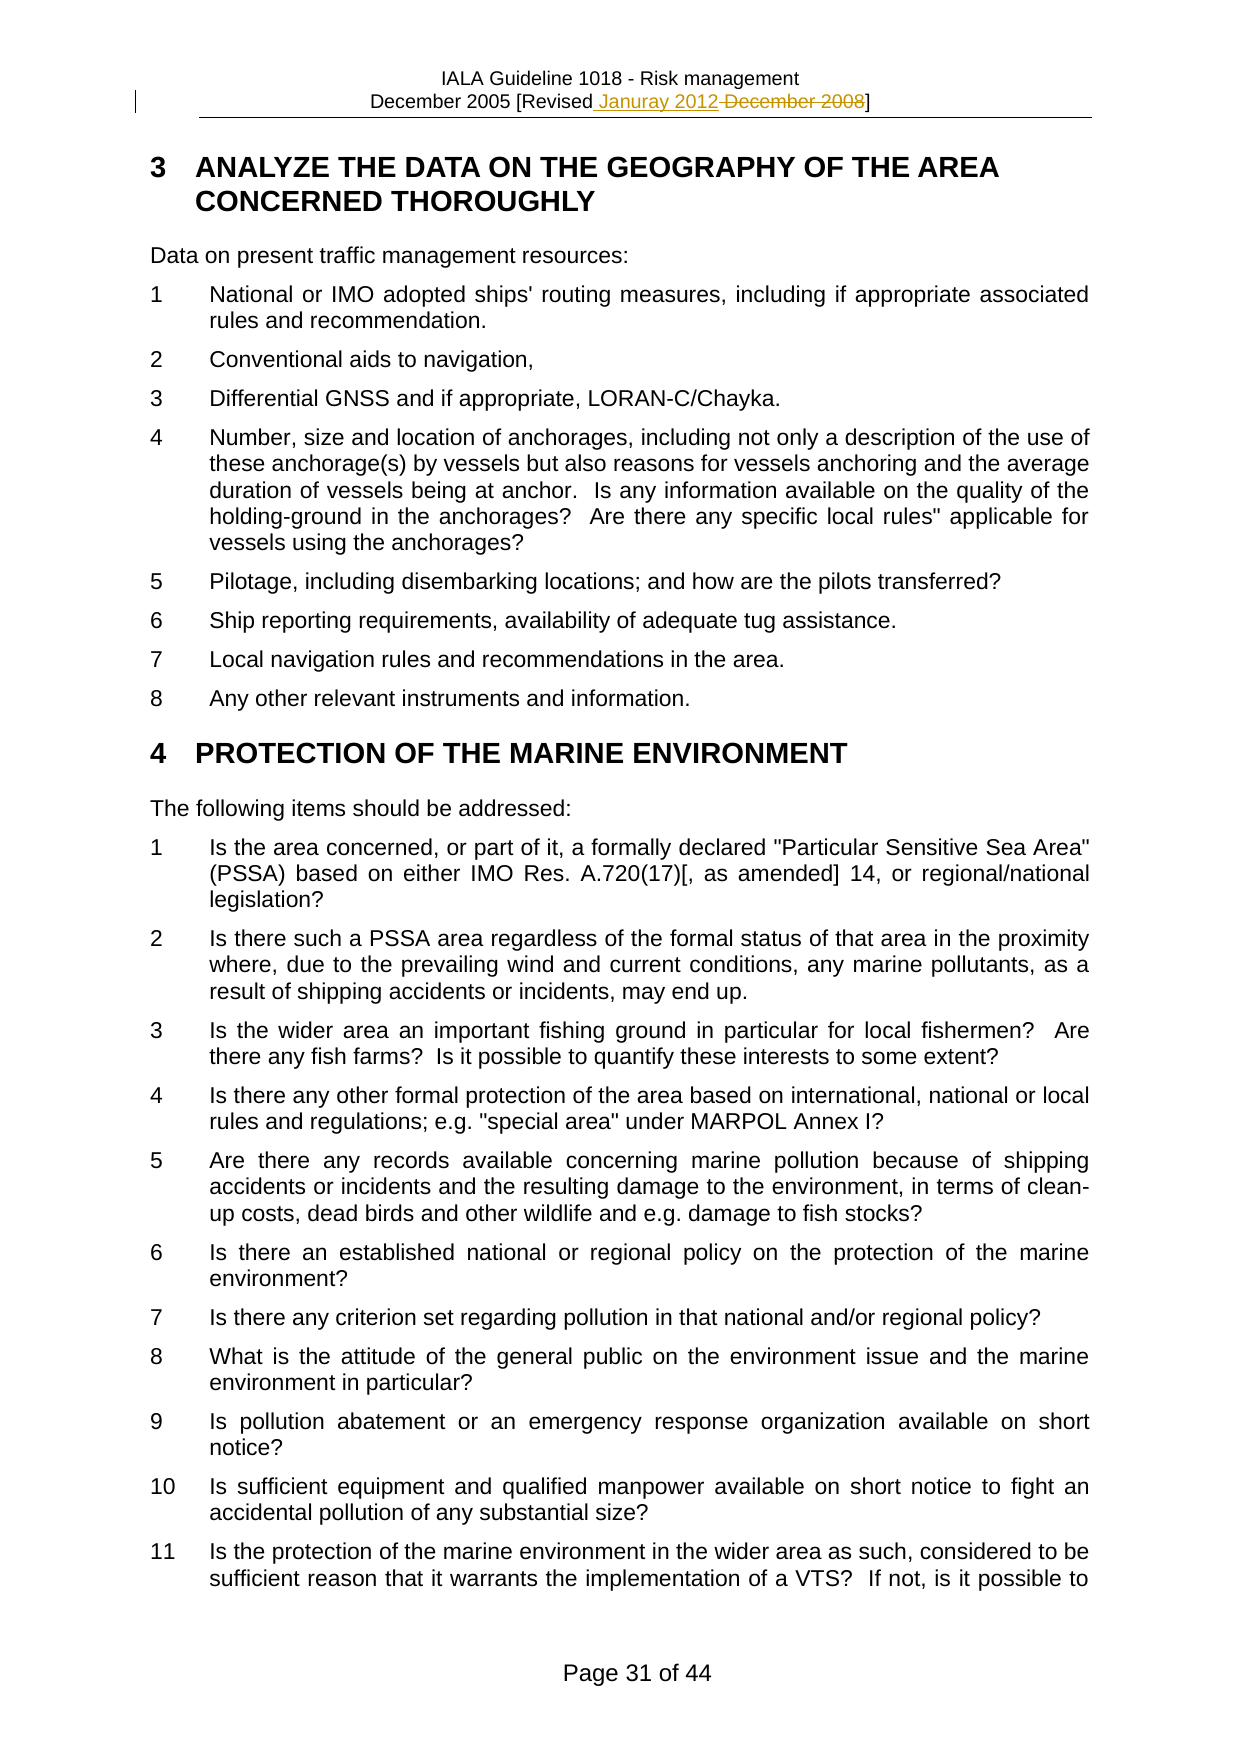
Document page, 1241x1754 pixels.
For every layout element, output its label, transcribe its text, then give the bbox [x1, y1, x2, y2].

list Is there any other formal protection of the area based on international, national or local rules and regulations; e.g. "special area" under MARPOL Annex I? [150, 1082, 1090, 1134]
list Any other relevant instruments and information. [150, 685, 1090, 711]
list Is sufficient equipment and qualified manpower available on short notice to fight an accidental pollution of any substantial size? [150, 1473, 1090, 1526]
subtitle Protection of the Marine Environment [150, 736, 1090, 769]
list Is pollution abatement or an emergency response organization available on short notice? [150, 1408, 1090, 1461]
list Differential GNSS and if appropriate, LORAN-C/Chayka. [150, 385, 1090, 411]
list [150, 1538, 1090, 1591]
subtitle Analyze the Data on the Geography of the Area Concerned thoroughly [150, 150, 1090, 217]
list Ship reporting requirements, availability of adequate tug assistance. [150, 607, 1090, 633]
list Is there an established national or regional policy on the protection of the marine environment? [150, 1238, 1090, 1291]
list Is there such a PSSA area regardless of the formal status of that area in the proximity where, due to the prevailing wind and current conditions, any marine pollutants, as a result of shipping accidents or incidents, may end up. [150, 925, 1090, 1004]
text The following items should be addressed: [150, 794, 1090, 821]
list Local navigation rules and recommendations in the area. [150, 646, 1090, 672]
list What is the attitude of the general public on the environment issue and the marine environment in particular? [150, 1343, 1090, 1395]
text Data on present traffic management resources: [150, 242, 1090, 268]
list Conventional aids to navigation, [150, 346, 1090, 372]
list National or IMO adopted ships' routing measures, including if appropriate associated rules and recommendation. [150, 281, 1090, 334]
list Are there any records available concerning marine pollution because of shipping accidents or incidents and the resulting damage to the environment, in terms of clean-up costs, dead birds and other wildlife and e.g. damage to fish stocks? [150, 1147, 1090, 1226]
list Is the wider area an important fishing ground in particular for local fishermen? Are there any fish farms? Is it possible to quantify these interests to some extent? [150, 1017, 1090, 1069]
list Number, size and location of anchorages, including not only a description of the use of these anchorage(s) by vessels but also reasons for vessels anchoring and the average duration of vessels being at anchor. Is any information available on the quality of the holding-ground in the anchorages? Are there any specific local rules" applicable for vessels using the anchorages? [150, 424, 1090, 556]
list Is there any criterion set regarding pollution in that national and/or regional policy? [150, 1304, 1090, 1330]
list Is the area concerned, or part of it, a formally declared "Particular Sensitive Sea Area" (PSSA) based on either IMO Res. A.720(17)[, as amended] 14, or regional/national legislation? [150, 833, 1090, 912]
list Pilotage, including disembarking locations; and how are the pilots transferred? [150, 568, 1090, 594]
